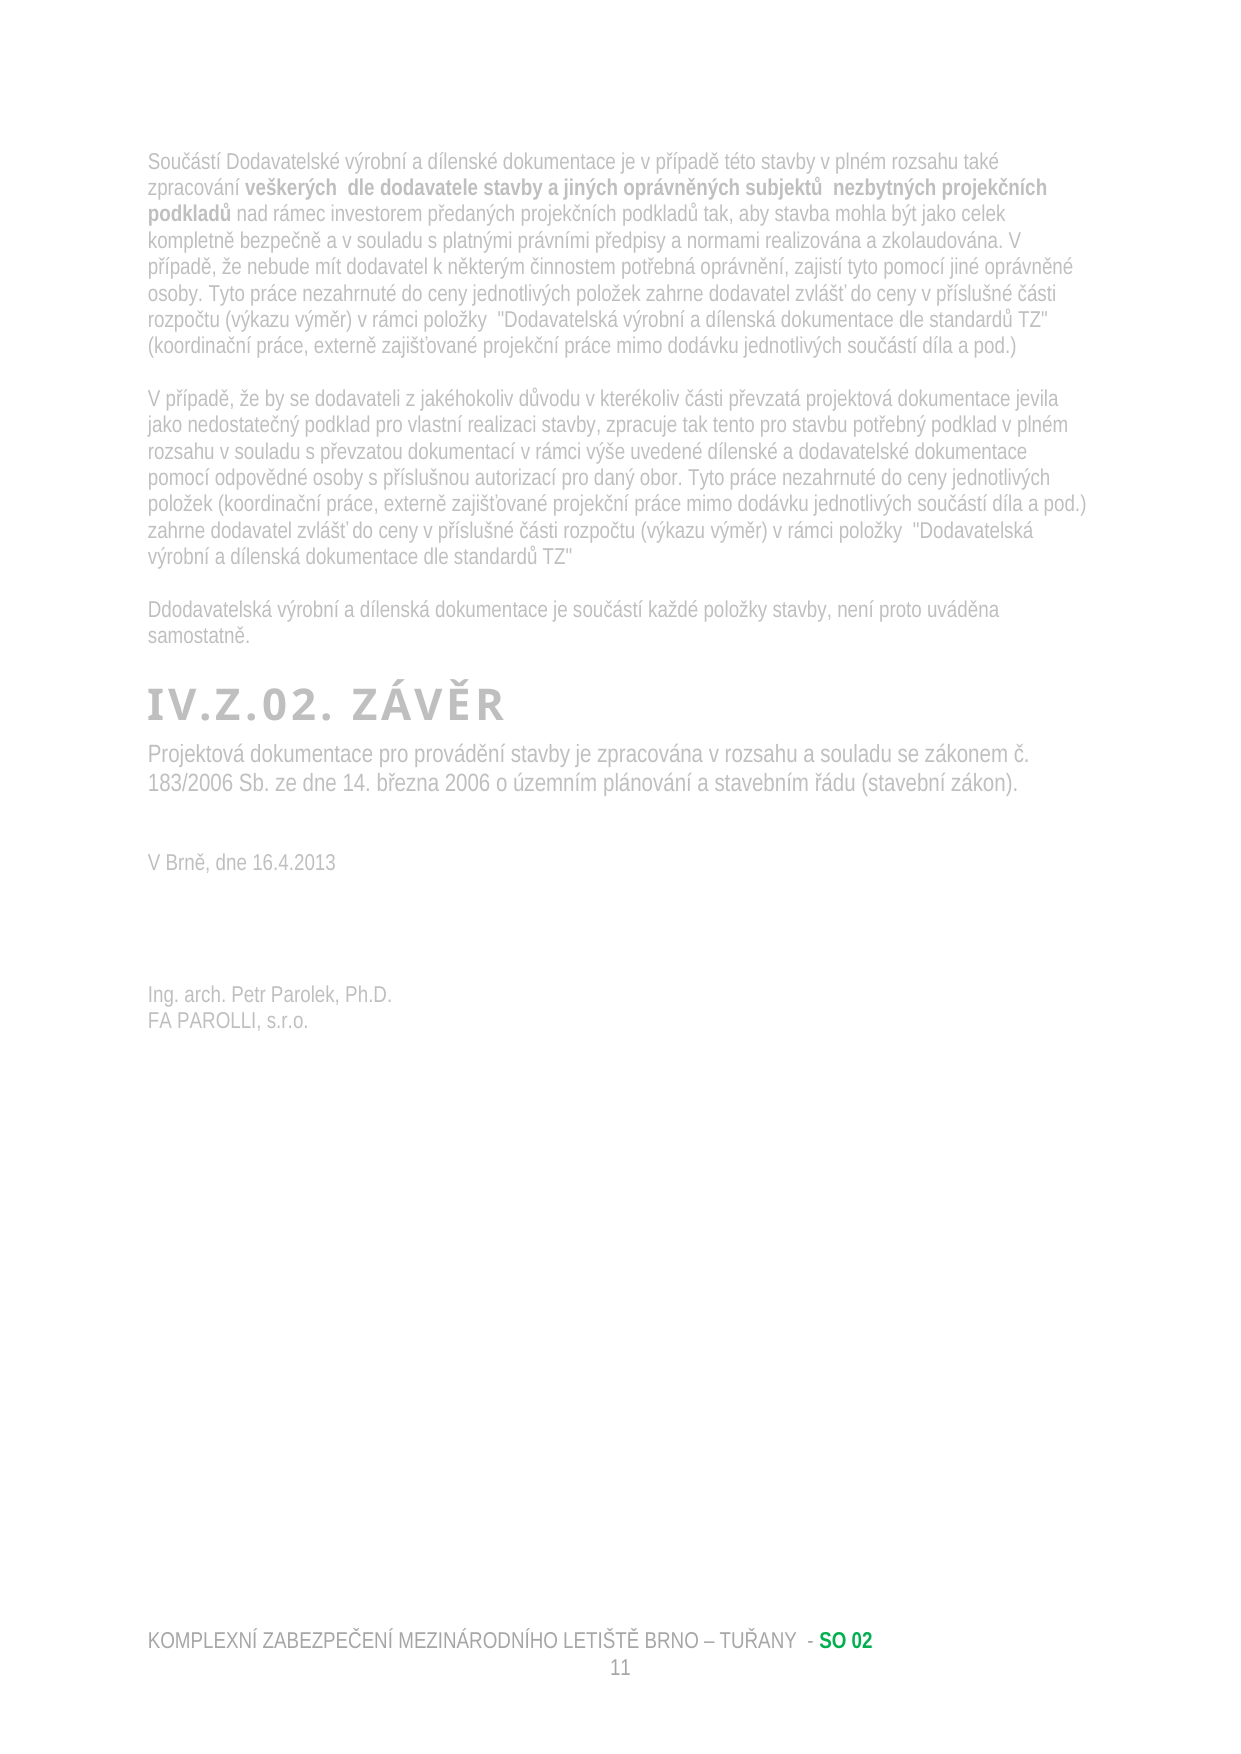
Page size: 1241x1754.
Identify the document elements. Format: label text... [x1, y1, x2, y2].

text V případě, že by se dodavateli z jakéhokoliv důvodu v kterékoliv části převzatá projektová dokumentace jevila jako nedostatečný podklad pro vlastní realizaci stavby, zpracuje tak tento pro stavbu potřebný podklad v plném rozsahu v souladu s převzatou dokumentací v rámci výše uvedené dílenské a dodavatelské dokumentace pomocí odpovědné osoby s příslušnou autorizací pro daný obor. Tyto práce nezahrnuté do ceny jednotlivých položek (koordinační práce, externě zajišťované projekční práce mimo dodávku jednotlivých součástí díla a pod.) zahrne dodavatel zvlášť do ceny v příslušné části rozpočtu (výkazu výměr) v rámci položky "Dodavatelská výrobní a dílenská dokumentace dle standardů TZ" [148, 385, 1092, 569]
subtitle IV.Z.02. Závěr [148, 673, 1092, 733]
text Ddodavatelská výrobní a dílenská dokumentace je součástí každé položky stavby, není proto uváděna samostatně. [148, 596, 1092, 648]
text Ing. arch. Petr Parolek, Ph.D. [148, 981, 1092, 1007]
text FA PAROLLI, s.r.o. [148, 1007, 1092, 1034]
text V Brně, dne 16.4.2013 [148, 849, 1092, 876]
text Projektová dokumentace pro provádění stavby je zpracována v rozsahu a souladu se zákonem č. 183/2006 Sb. ze dne 14. března 2006 o územním plánování a stavebním řádu (stavební zákon). [148, 739, 1092, 797]
text Součástí Dodavatelské výrobní a dílenské dokumentace je v případě této stavby v plném rozsahu také zpracování veškerých dle dodavatele stavby a jiných oprávněných subjektů nezbytných projekčních podkladů nad rámec investorem předaných projekčních podkladů tak, aby stavba mohla být jako celek kompletně bezpečně a v souladu s platnými právními předpisy a normami realizována a zkolaudována. V případě, že nebude mít dodavatel k některým činnostem potřebná oprávnění, zajistí tyto pomocí jiné oprávněné osoby. Tyto práce nezahrnuté do ceny jednotlivých položek zahrne dodavatel zvlášť do ceny v příslušné části rozpočtu (výkazu výměr) v rámci položky "Dodavatelská výrobní a dílenská dokumentace dle standardů TZ" (koordinační práce, externě zajišťované projekční práce mimo dodávku jednotlivých součástí díla a pod.) [148, 148, 1092, 358]
